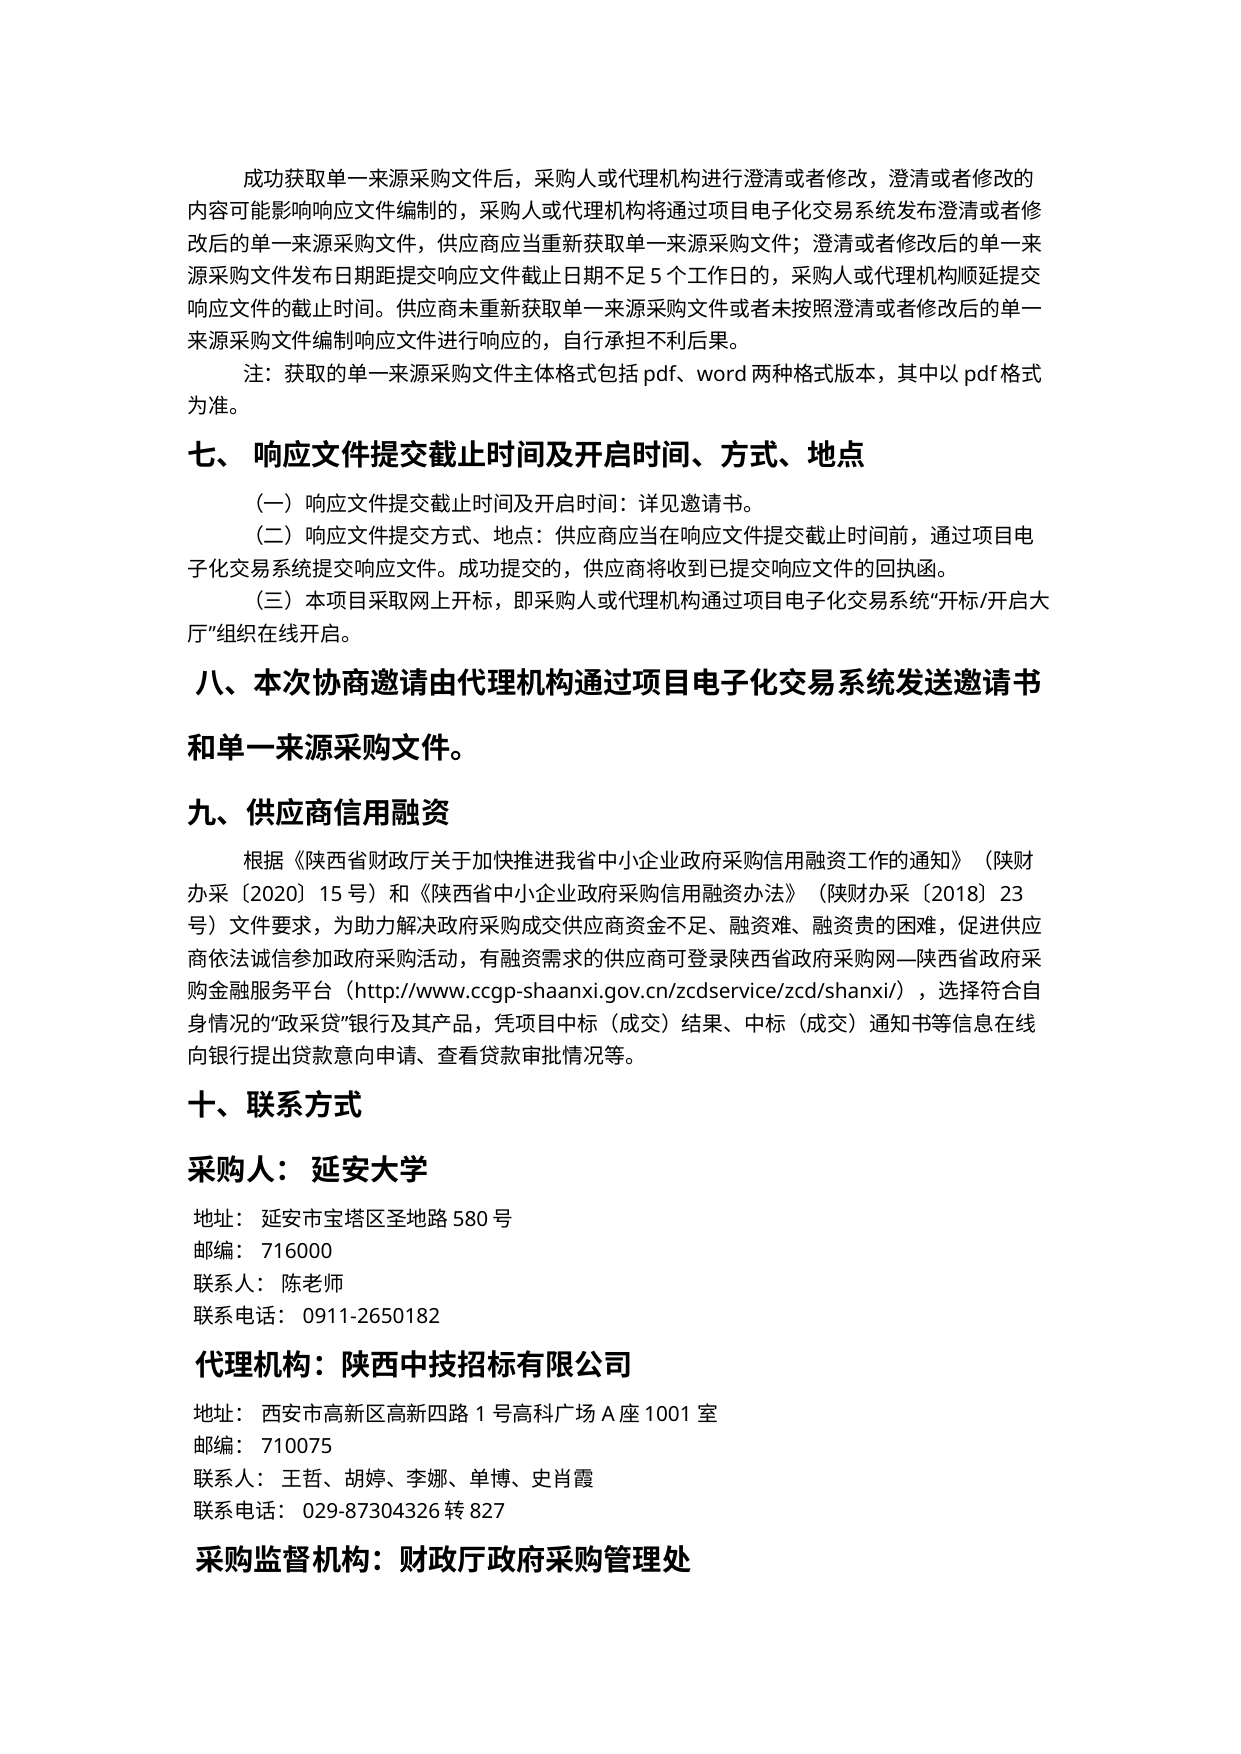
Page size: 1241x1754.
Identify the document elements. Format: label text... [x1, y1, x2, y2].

text 注：获取的单一来源采购文件主体格式包括pdf、word两种格式版本，其中以pdf格式为准。 [187, 357, 1053, 422]
text 根据《陕西省财政厅关于加快推进我省中小企业政府采购信用融资工作的通知》（陕财办采〔2020〕15 号）和《陕西省中小企业政府采购信用融资办法》（陕财办采〔2018〕23 号）文件要求，为助力解决政府采购成交供应商资金不足、融资难、融资贵的困难，促进供应商依法诚信参加政府采购活动，有融资需求的供应商可登录陕西省政府采购网—陕西省政府采购金融服务平台（http://www.ccgp-shaanxi.gov.cn/zcdservice/zcd/shanxi/），选择符合自身情况的“政采贷”银行及其产品，凭项目中标（成交）结果、中标（成交）通知书等信息在线向银行提出贷款意向申请、查看贷款审批情况等。 [187, 844, 1053, 1072]
text 采购人： 延安大学 [187, 1137, 1053, 1202]
text 十、联系方式 [187, 1072, 1053, 1137]
text 八、本次协商邀请由代理机构通过项目电子化交易系统发送邀请书和单一来源采购文件。 [187, 649, 1053, 779]
text 九、供应商信用融资 [187, 779, 1053, 844]
text （一）响应文件提交截止时间及开启时间：详见邀请书。 [187, 487, 1053, 519]
text 采购监督机构：财政厅政府采购管理处 [187, 1527, 1053, 1592]
text 联系人： 王哲、胡婷、李娜、单博、史肖霞 [187, 1462, 1053, 1494]
text 联系电话： 0911-2650182 [187, 1299, 1053, 1332]
text （三）本项目采取网上开标，即采购人或代理机构通过项目电子化交易系统“开标/开启大厅”组织在线开启。 [187, 584, 1053, 649]
text 代理机构：陕西中技招标有限公司 [187, 1332, 1053, 1397]
text 地址： 西安市高新区高新四路 1 号高科广场 A座1001 室 [187, 1397, 1053, 1429]
text 联系人： 陈老师 [187, 1267, 1053, 1299]
text 联系电话： 029-87304326转827 [187, 1494, 1053, 1527]
text （二）响应文件提交方式、地点：供应商应当在响应文件提交截止时间前，通过项目电子化交易系统提交响应文件。成功提交的，供应商将收到已提交响应文件的回执函。 [187, 519, 1053, 584]
text 成功获取单一来源采购文件后，采购人或代理机构进行澄清或者修改，澄清或者修改的内容可能影响响应文件编制的，采购人或代理机构将通过项目电子化交易系统发布澄清或者修改后的单一来源采购文件，供应商应当重新获取单一来源采购文件；澄清或者修改后的单一来源采购文件发布日期距提交响应文件截止日期不足5个工作日的，采购人或代理机构顺延提交响应文件的截止时间。供应商未重新获取单一来源采购文件或者未按照澄清或者修改后的单一来源采购文件编制响应文件进行响应的，自行承担不利后果。 [187, 162, 1053, 357]
text 七、 响应文件提交截止时间及开启时间、方式、地点 [187, 422, 1053, 487]
text 地址： 延安市宝塔区圣地路580号 [187, 1202, 1053, 1234]
text 邮编： 710075 [187, 1429, 1053, 1462]
text 邮编： 716000 [187, 1234, 1053, 1267]
